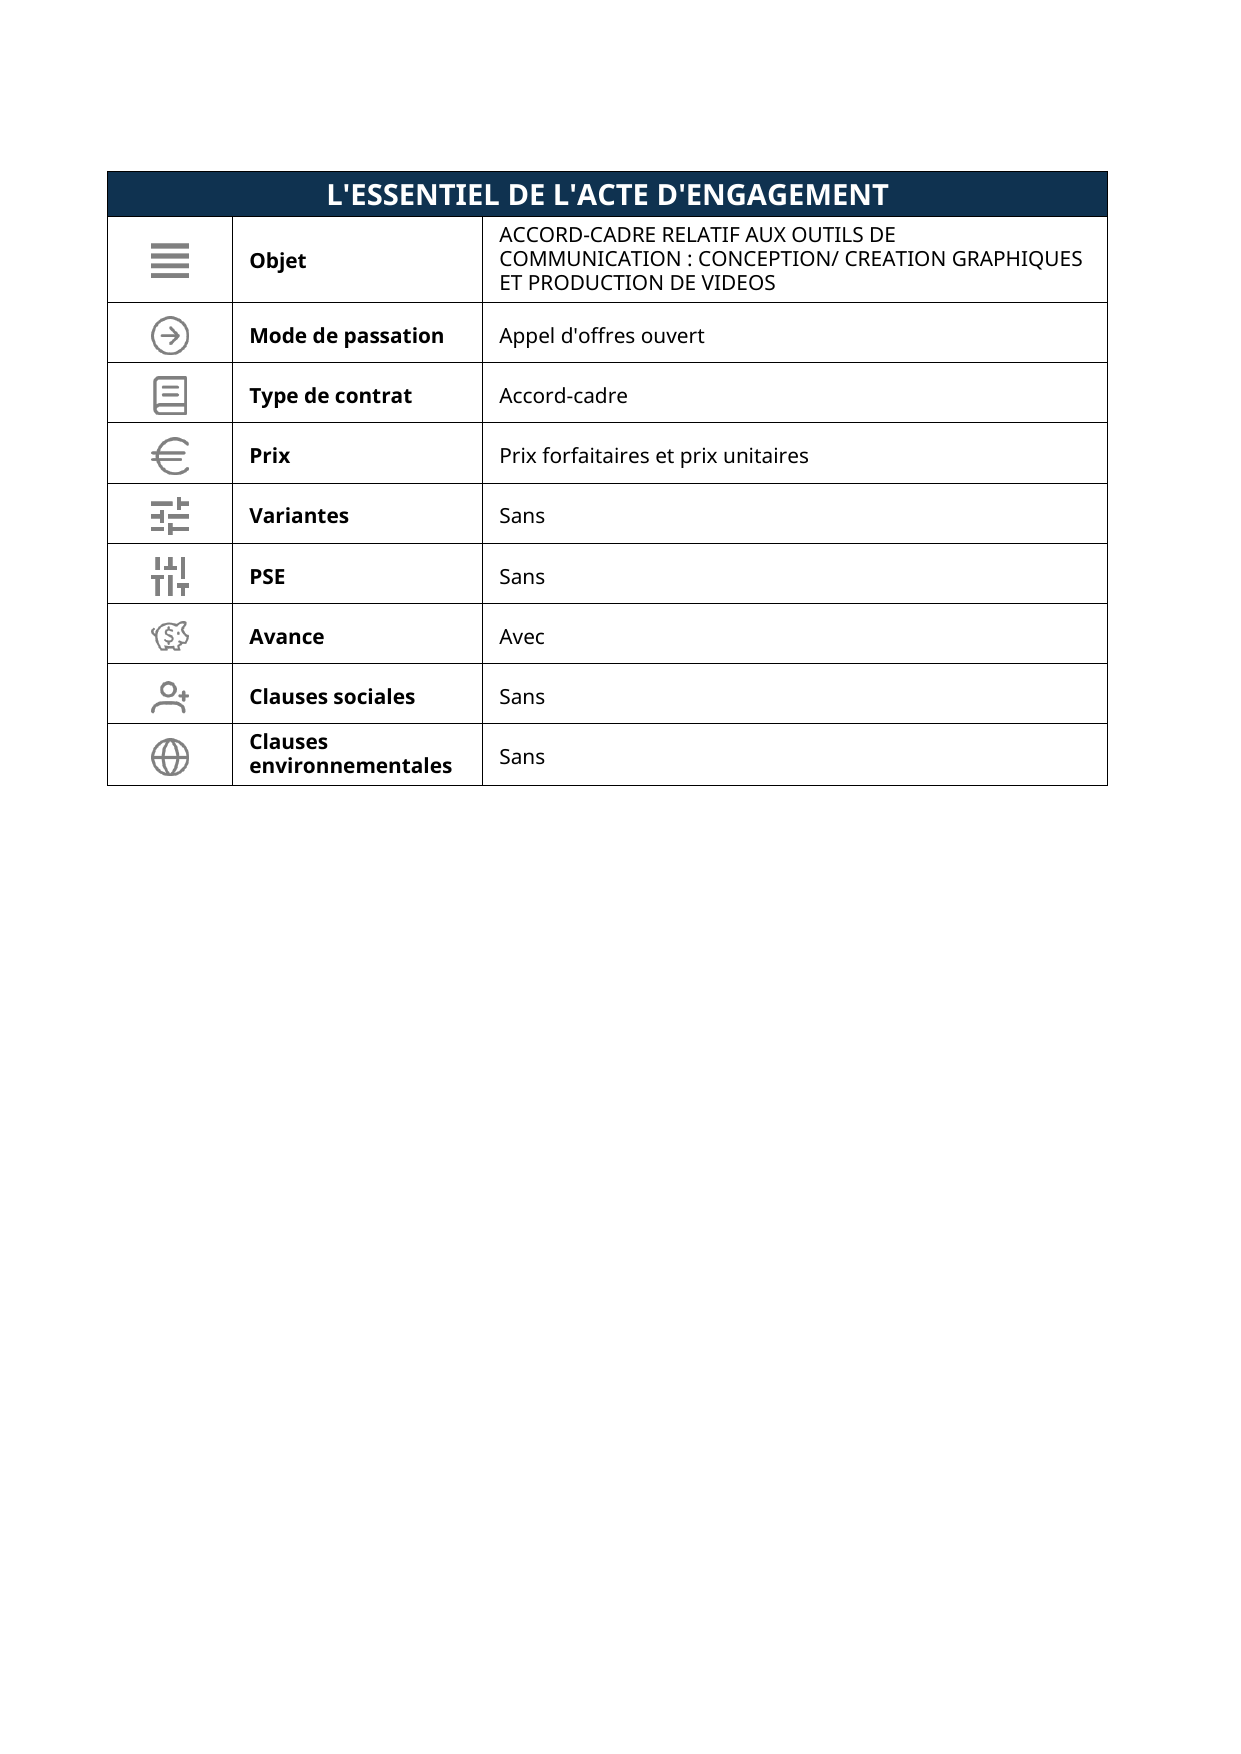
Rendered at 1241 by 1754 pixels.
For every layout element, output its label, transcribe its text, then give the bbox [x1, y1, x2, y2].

table_cell Prix forfaitaires et prix unitaires [483, 423, 1107, 482]
table_cell Objet [233, 217, 482, 302]
table_cell Mode de passation [233, 303, 482, 362]
table_header L'ESSENTIEL DE L'ACTE D'ENGAGEMENT [108, 172, 1107, 216]
picture [151, 557, 189, 596]
table_cell Clauses environnementales [233, 724, 482, 784]
table_cell Appel d'offres ouvert [483, 303, 1107, 362]
table_cell [108, 363, 232, 422]
table_cell [108, 724, 232, 784]
table_cell Avance [233, 604, 482, 663]
table_cell Prix [233, 423, 482, 482]
picture [151, 497, 189, 535]
picture [151, 316, 189, 355]
picture [151, 621, 189, 651]
table_cell Sans [483, 544, 1107, 603]
table_cell Sans [483, 664, 1107, 723]
table_cell Sans [483, 724, 1107, 784]
table_cell [108, 217, 232, 302]
table_cell Clauses sociales [233, 664, 482, 723]
table_cell [108, 484, 232, 543]
picture [151, 678, 189, 716]
table_cell Avec [483, 604, 1107, 663]
table_cell PSE [233, 544, 482, 603]
table_cell [108, 664, 232, 723]
table_cell ACCORD-CADRE RELATIF AUX OUTILS DE COMMUNICATION : CONCEPTION/ CREATION GRAPHIQUES ET PRODUCTION DE VIDEOS [483, 217, 1107, 302]
table_cell Type de contrat [233, 363, 482, 422]
table_cell [108, 604, 232, 663]
table_cell Sans [483, 484, 1107, 543]
picture [151, 376, 189, 415]
table_cell [108, 544, 232, 603]
table_cell Accord-cadre [483, 363, 1107, 422]
table_cell Variantes [233, 484, 482, 543]
picture [151, 241, 189, 280]
table_cell [108, 303, 232, 362]
table_cell [108, 423, 232, 482]
picture [151, 437, 189, 475]
picture [151, 738, 189, 776]
